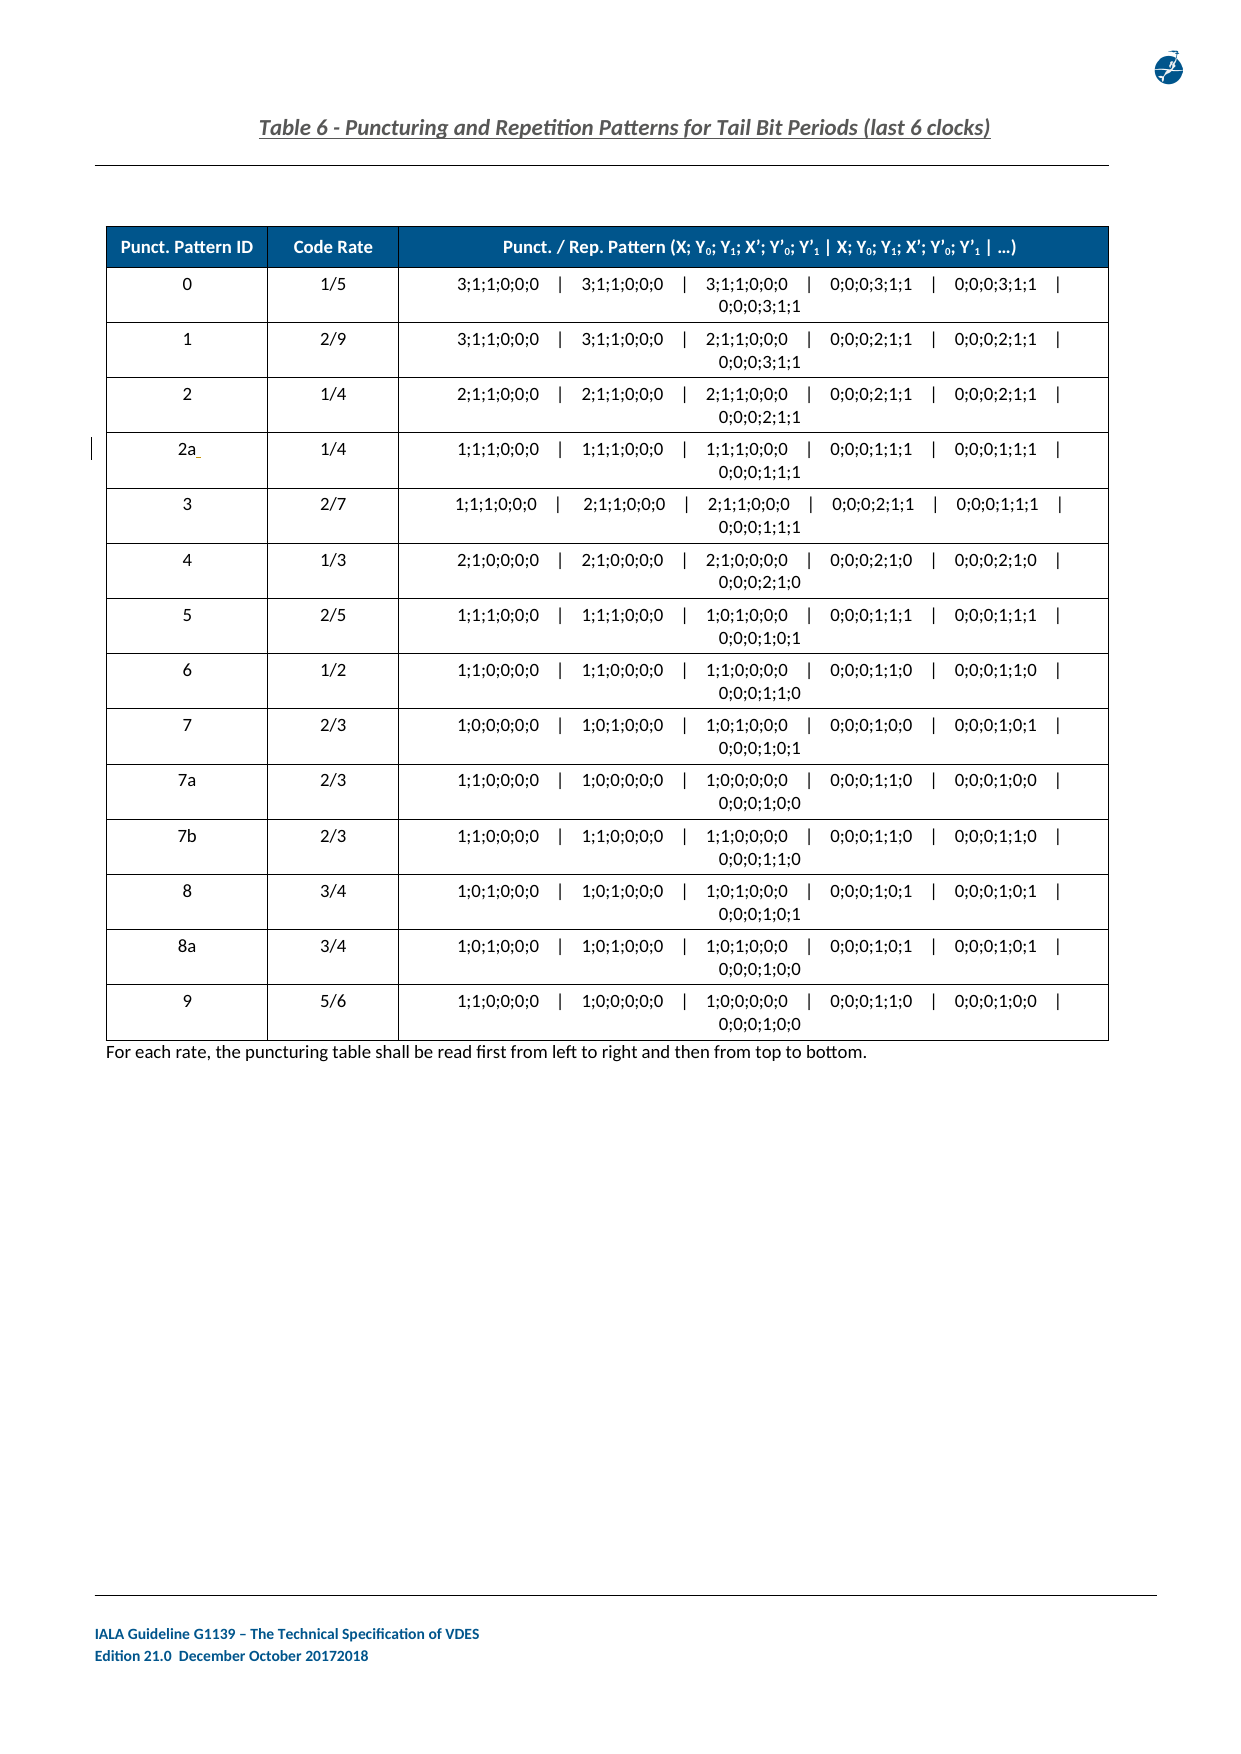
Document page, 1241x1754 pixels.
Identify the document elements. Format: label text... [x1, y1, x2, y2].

picture [1123, 0, 1241, 119]
table_header For each rate, the puncturing table shall be read first from left to right and then from top to bottom. [95, 166, 1109, 1063]
text Table 6 - Puncturing and Repetition Patterns for Tail Bit Periods (last 6 clocks) [94, 113, 1157, 142]
